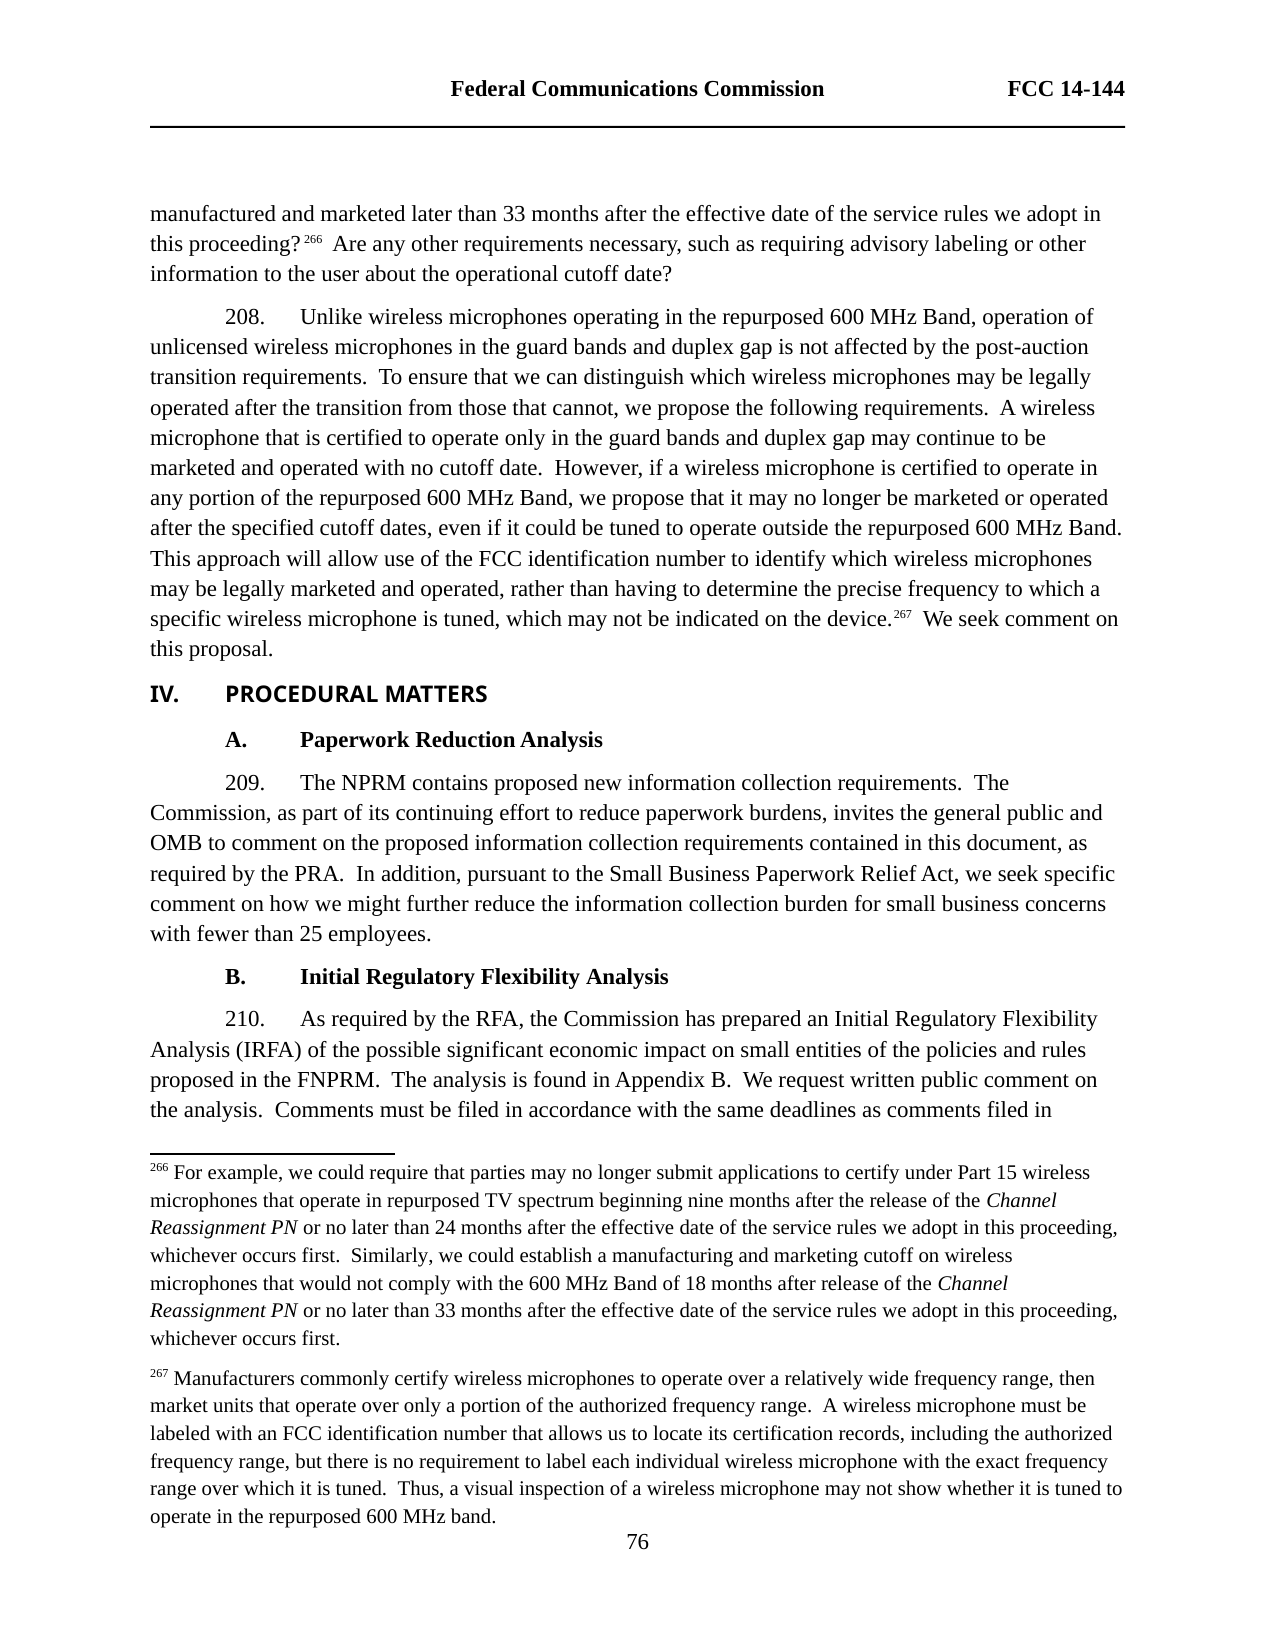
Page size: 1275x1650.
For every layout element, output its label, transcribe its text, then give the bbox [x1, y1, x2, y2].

subtitle Initial Regulatory Flexibility Analysis [225, 963, 1125, 989]
text The NPRM contains proposed new information collection requirements. The Commission, as part of its continuing effort to reduce paperwork burdens, invites the general public and OMB to comment on the proposed information collection requirements contained in this document, as required by the PRA. In addition, pursuant to the Small Business Paperwork Relief Act, we seek specific comment on how we might further reduce the information collection burden for small business concerns with fewer than 25 employees. [150, 769, 1125, 946]
subtitle procedural matters [150, 678, 1125, 709]
text Unlike wireless microphones operating in the repurposed 600 MHz Band, operation of unlicensed wireless microphones in the guard bands and duplex gap is not affected by the post-auction transition requirements. To ensure that we can distinguish which wireless microphones may be legally operated after the transition from those that cannot, we propose the following requirements. A wireless microphone that is certified to operate only in the guard bands and duplex gap may continue to be marketed and operated with no cutoff date. However, if a wireless microphone is certified to operate in any portion of the repurposed 600 MHz Band, we propose that it may no longer be marketed or operated after the specified cutoff dates, even if it could be tuned to operate outside the repurposed 600 MHz Band. This approach will allow use of the FCC identification number to identify which wireless microphones may be legally marketed and operated, rather than having to determine the precise frequency to which a specific wireless microphone is tuned, which may not be indicated on the device. We seek comment on this proposal. [150, 303, 1125, 662]
text As required by the RFA, the Commission has prepared an Initial Regulatory Flexibility Analysis (IRFA) of the possible significant economic impact on small entities of the policies and rules proposed in the FNPRM. The analysis is found in Appendix B. We request written public comment on the analysis. Comments must be filed in accordance with the same deadlines as comments filed in response to the NPRM, and must have a separate and distinct heading designating them as responses to the IRFA. The Commission’s Consumer and Governmental Affairs Bureau, Reference Information Center, will send a copy of this Notice of Proposed Rulemaking, including the IRFA, to the Chief Counsel for Advocacy of the Small Business Administration. [150, 1006, 1125, 1122]
subtitle Paperwork Reduction Analysis [225, 726, 1125, 753]
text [150, 200, 1125, 287]
